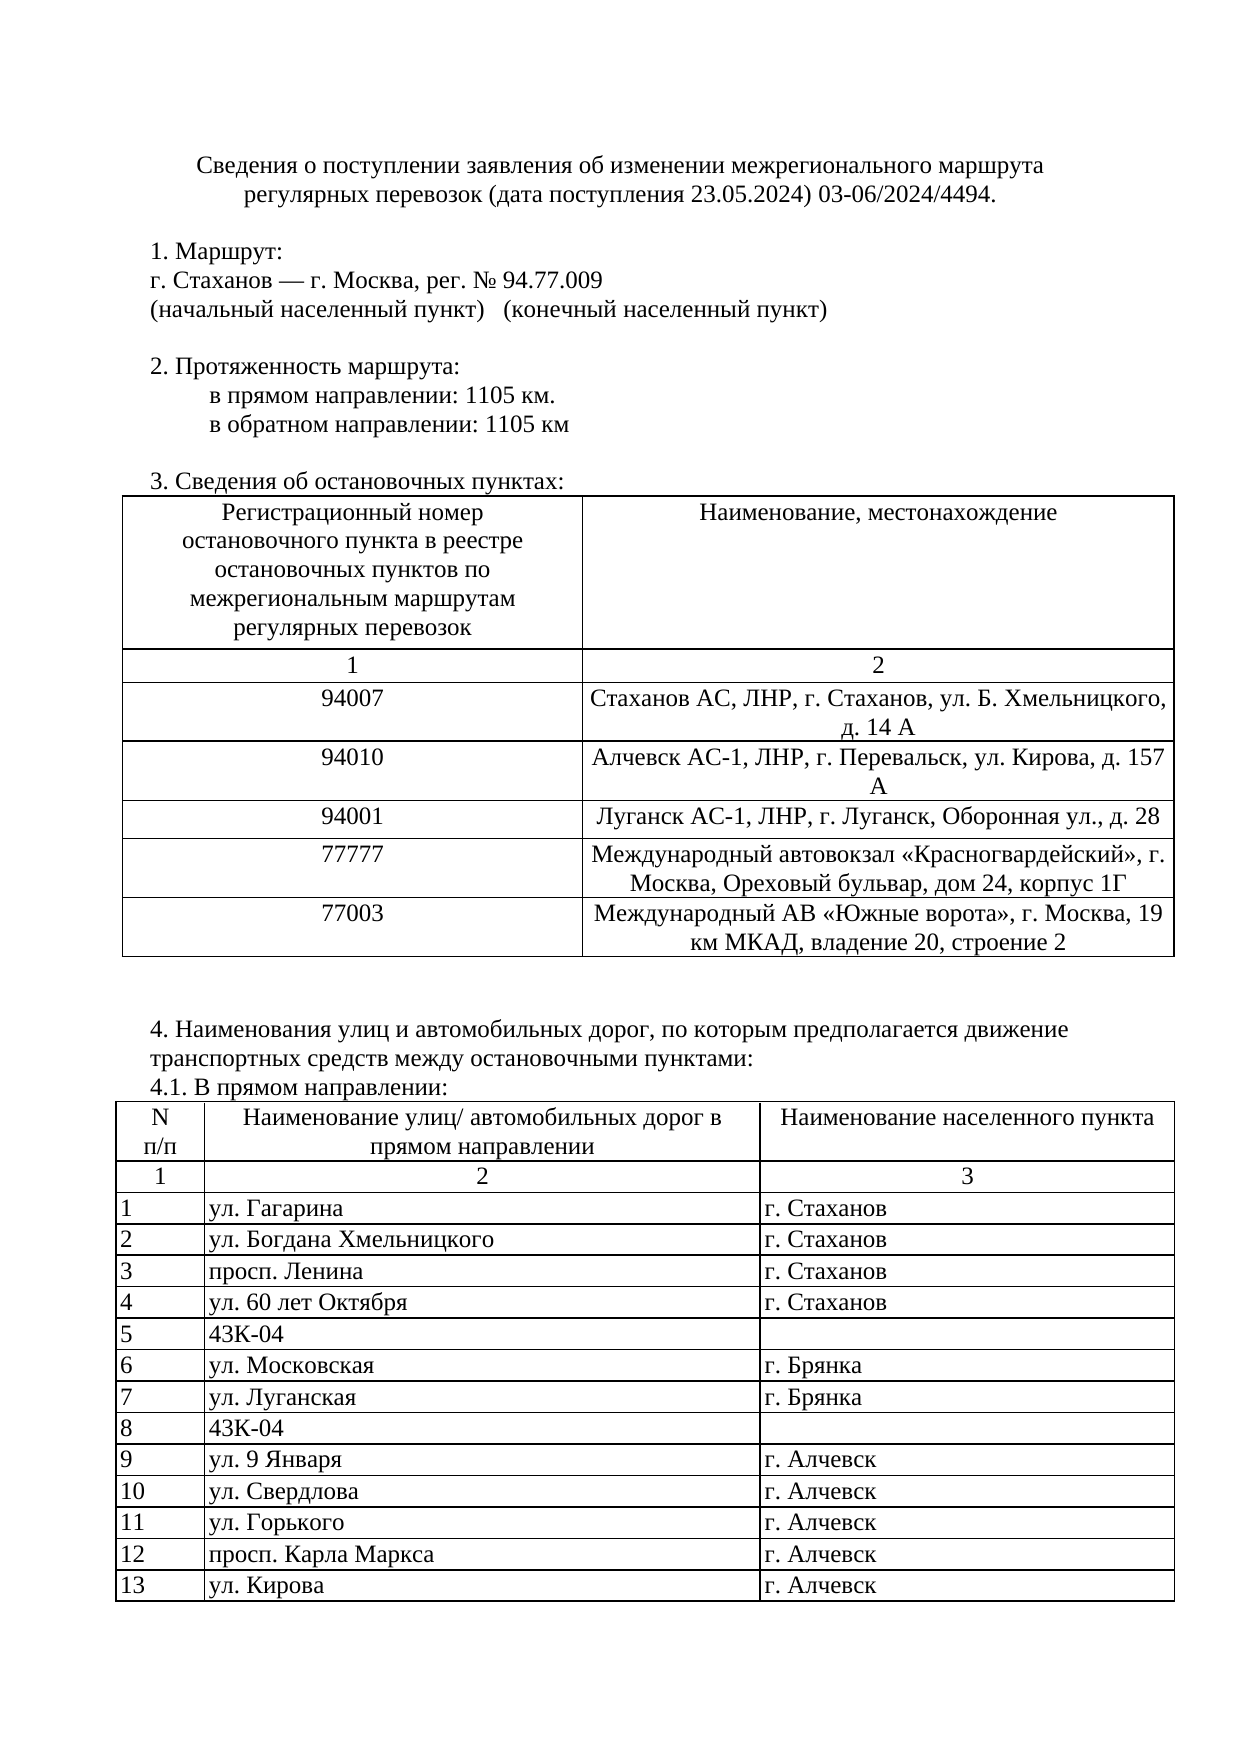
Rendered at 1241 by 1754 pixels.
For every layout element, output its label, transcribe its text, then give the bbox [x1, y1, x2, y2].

table_cell ул. 9 Января [205, 1445, 759, 1474]
table_header Наименование улиц/ автомобильных дорог в прямом направлении [205, 1102, 760, 1160]
table_cell 43К-04 [205, 1413, 759, 1443]
table_cell 11 [117, 1508, 204, 1537]
table_cell 3 [117, 1256, 204, 1286]
table_cell 10 [117, 1476, 204, 1506]
table_cell 5 [117, 1319, 204, 1349]
table_cell 9 [117, 1445, 204, 1474]
table_cell 77777 [123, 839, 582, 896]
table_cell г. Брянка [761, 1382, 1174, 1412]
text 4. Наименования улиц и автомобильных дорог, по которым предполагается движение транспортных средств между остановочными пунктами: [150, 1014, 1090, 1072]
text Сведения о поступлении заявления об изменении межрегионального маршрута регулярных перевозок (дата поступления 23.05.2024) 03-06/2024/4494. [150, 150, 1090, 207]
table_cell 8 [117, 1413, 204, 1443]
table_cell 2 [583, 650, 1173, 681]
text г. Стаханов — г. Москва, рег. № 94.77.009 [150, 265, 1090, 294]
table_cell г. Алчевск [761, 1476, 1174, 1506]
table_cell г. Алчевск [761, 1539, 1174, 1569]
table_cell г. Алчевск [761, 1571, 1174, 1600]
text 2. Протяженность маршрута: [150, 351, 1090, 380]
table_cell г. Стаханов [761, 1256, 1174, 1286]
table_cell ул. Кирова [205, 1571, 759, 1600]
text (начальный населенный пункт) (конечный населенный пункт) [150, 294, 1090, 322]
table_cell ул. Свердлова [205, 1476, 759, 1506]
table_cell Луганск АС-1, ЛНР, г. Луганск, Оборонная ул., д. 28 [583, 801, 1173, 837]
table_cell 77003 [123, 898, 582, 956]
table_cell 94010 [123, 742, 582, 799]
table_cell Международный автовокзал «Красногвардейский», г. Москва, Ореховый бульвар, дом 24, корпус 1Г [583, 839, 1173, 896]
table_cell г. Алчевск [761, 1508, 1174, 1537]
table_cell 13 [117, 1571, 204, 1600]
table_header Наименование, местонахождение [583, 497, 1173, 648]
table_cell 7 [117, 1382, 204, 1412]
table_cell ул. Горького [205, 1508, 759, 1537]
table_cell 1 [117, 1193, 204, 1223]
table_cell просп. Ленина [205, 1256, 759, 1286]
table_cell 43К-04 [205, 1319, 759, 1349]
table_cell 2 [117, 1225, 204, 1254]
table_header Наименование населенного пункта [761, 1102, 1174, 1160]
table_cell 94007 [123, 683, 582, 740]
table_cell г. Стаханов [761, 1193, 1174, 1223]
table_cell 12 [117, 1539, 204, 1569]
table_cell г. Брянка [761, 1350, 1174, 1380]
table_header N п/п [117, 1102, 204, 1160]
table_cell [761, 1413, 1174, 1443]
table_cell ул. Богдана Хмельницкого [205, 1225, 759, 1254]
table_cell просп. Карла Маркса [205, 1539, 759, 1569]
table_cell ул. Луганская [205, 1382, 759, 1412]
table_cell г. Стаханов [761, 1287, 1174, 1317]
table_header Регистрационный номер остановочного пункта в реестре остановочных пунктов по межрегиональным маршрутам регулярных перевозок [123, 497, 582, 648]
table_cell 6 [117, 1350, 204, 1380]
table_cell ул. 60 лет Октября [205, 1287, 759, 1317]
table_cell 2 [205, 1162, 759, 1191]
table_cell г. Алчевск [761, 1445, 1174, 1474]
table_cell Алчевск АС-1, ЛНР, г. Перевальск, ул. Кирова, д. 157 А [583, 742, 1173, 799]
table_cell [761, 1319, 1174, 1349]
table_cell ул. Гагарина [205, 1193, 759, 1223]
text в прямом направлении: 1105 км. [150, 380, 1090, 409]
table_cell г. Стаханов [761, 1225, 1174, 1254]
text 3. Сведения об остановочных пунктах: [150, 466, 1090, 495]
table_cell 94001 [123, 801, 582, 837]
table_cell ул. Московская [205, 1350, 759, 1380]
table_cell 3 [761, 1162, 1174, 1191]
table_cell 4 [117, 1287, 204, 1317]
text 4.1. В прямом направлении: [150, 1072, 1090, 1101]
table_cell Международный АВ «Южные ворота», г. Москва, 19 км МКАД, владение 20, строение 2 [583, 898, 1173, 956]
text в обратном направлении: 1105 км [150, 409, 1090, 437]
table_cell Стаханов АС, ЛНР, г. Стаханов, ул. Б. Хмельницкого, д. 14 А [583, 683, 1173, 740]
table_cell 1 [123, 650, 582, 681]
text 1. Маршрут: [150, 236, 1090, 265]
table_cell 1 [117, 1162, 204, 1191]
